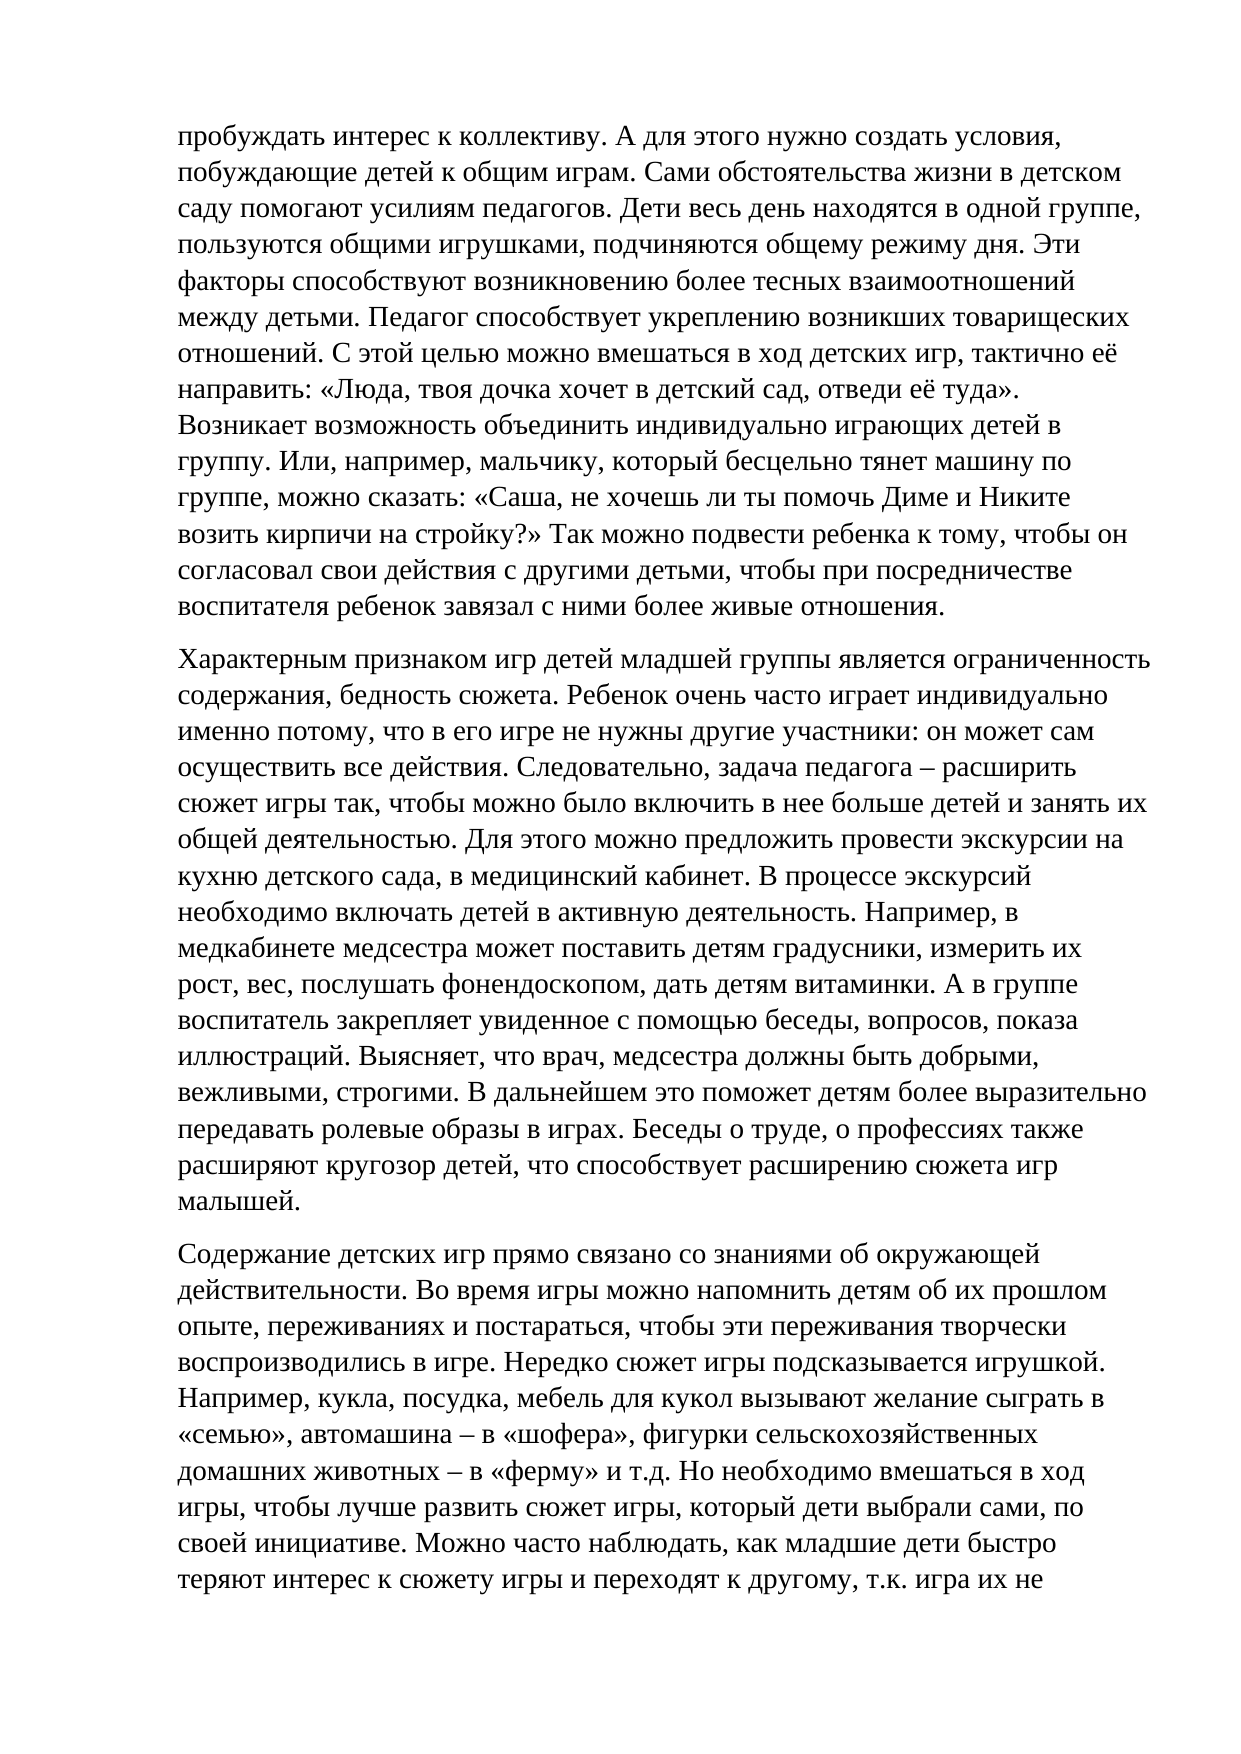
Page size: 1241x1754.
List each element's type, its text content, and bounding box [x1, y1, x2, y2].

text Характерным признаком игр детей младшей группы является ограниченность содержания, бедность сюжета. Ребенок очень часто играет индивидуально именно потому, что в его игре не нужны другие участники: он может сам осуществить все действия. Следовательно, задача педагога – расширить сюжет игры так, чтобы можно было включить в нее больше детей и занять их общей деятельностью. Для этого можно предложить провести экскурсии на кухню детского сада, в медицинский кабинет. В процессе экскурсий необходимо включать детей в активную деятельность. Например, в медкабинете медсестра может поставить детям градусники, измерить их рост, вес, послушать фонендоскопом, дать детям витаминки. А в группе воспитатель закрепляет увиденное с помощью беседы, вопросов, показа иллюстраций. Выясняет, что врач, медсестра должны быть добрыми, вежливыми, строгими. В дальнейшем это поможет детям более выразительно передавать ролевые образы в играх. Беседы о труде, о профессиях также расширяют кругозор детей, что способствует расширению сюжета игр малышей. [177, 641, 1152, 1217]
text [177, 118, 1152, 622]
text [177, 1236, 1152, 1595]
